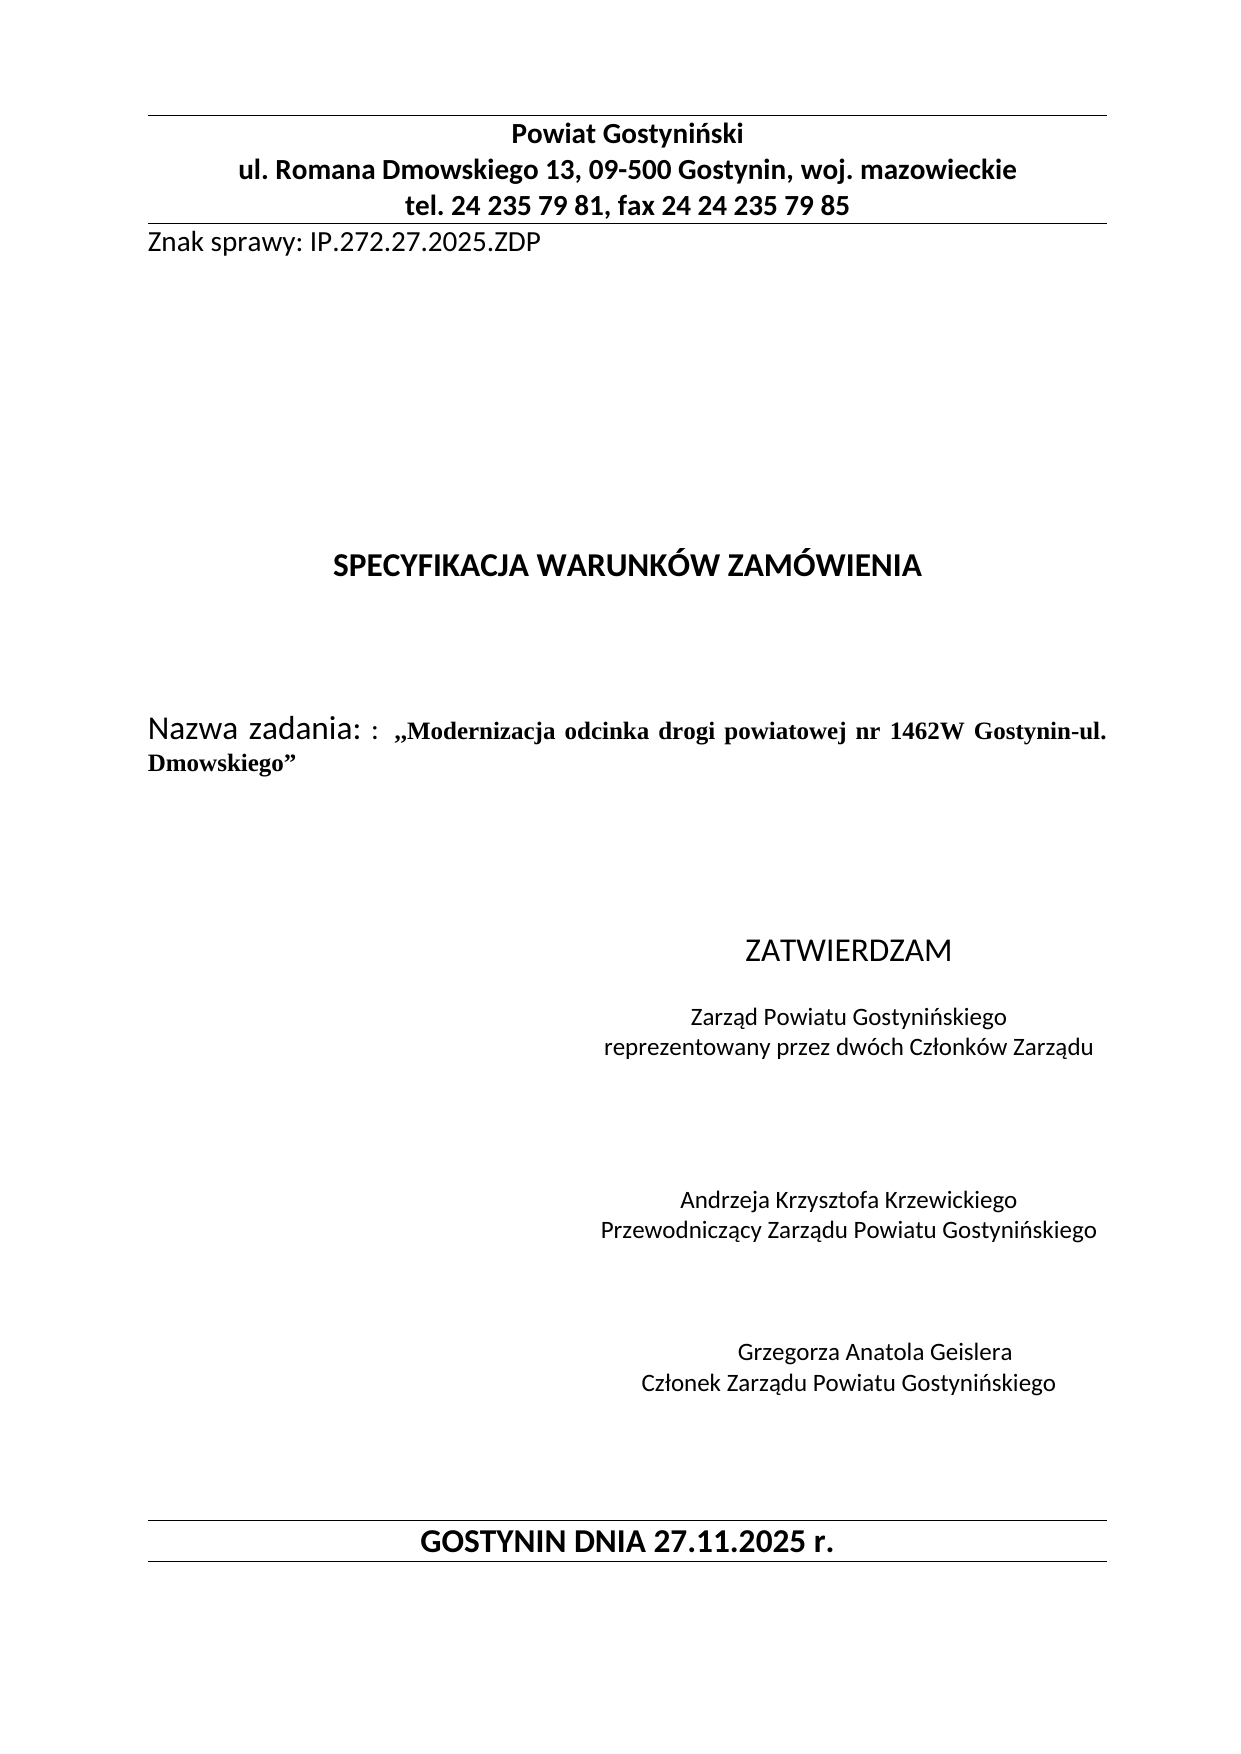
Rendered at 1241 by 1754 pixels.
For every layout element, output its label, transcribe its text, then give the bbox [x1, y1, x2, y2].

text Znak sprawy: IP.272.27.2025.ZDP [148, 224, 1107, 259]
text Grzegorza Anatola Geislera [664, 1336, 1107, 1367]
text SPECYFIKACJA WARUNKÓW ZAMÓWIENIA [148, 544, 1107, 585]
text Zarząd Powiatu Gostynińskiego [590, 1001, 1107, 1031]
table_header GOSTYNIN DNIA 27.11.2025 r. [148, 1521, 1107, 1561]
table_header Powiat Gostyniński ul. Romana Dmowskiego 13, 09-500 Gostynin, woj. mazowieckie tel. 24 235 79 81, fax 24 24 235 79 85 [148, 116, 1107, 222]
text reprezentowany przez dwóch Członków Zarządu [590, 1031, 1107, 1062]
text Andrzeja Krzysztofa Krzewickiego [590, 1184, 1107, 1214]
text Członek Zarządu Powiatu Gostynińskiego [590, 1367, 1107, 1397]
text Nazwa zadania: : ,,Modernizacja odcinka drogi powiatowej nr 1462W Gostynin-ul. Dmowskiego” [148, 707, 1107, 777]
text Przewodniczący Zarządu Powiatu Gostynińskiego [590, 1214, 1107, 1245]
subtitle ZATWIERDZAM [516, 929, 1107, 970]
